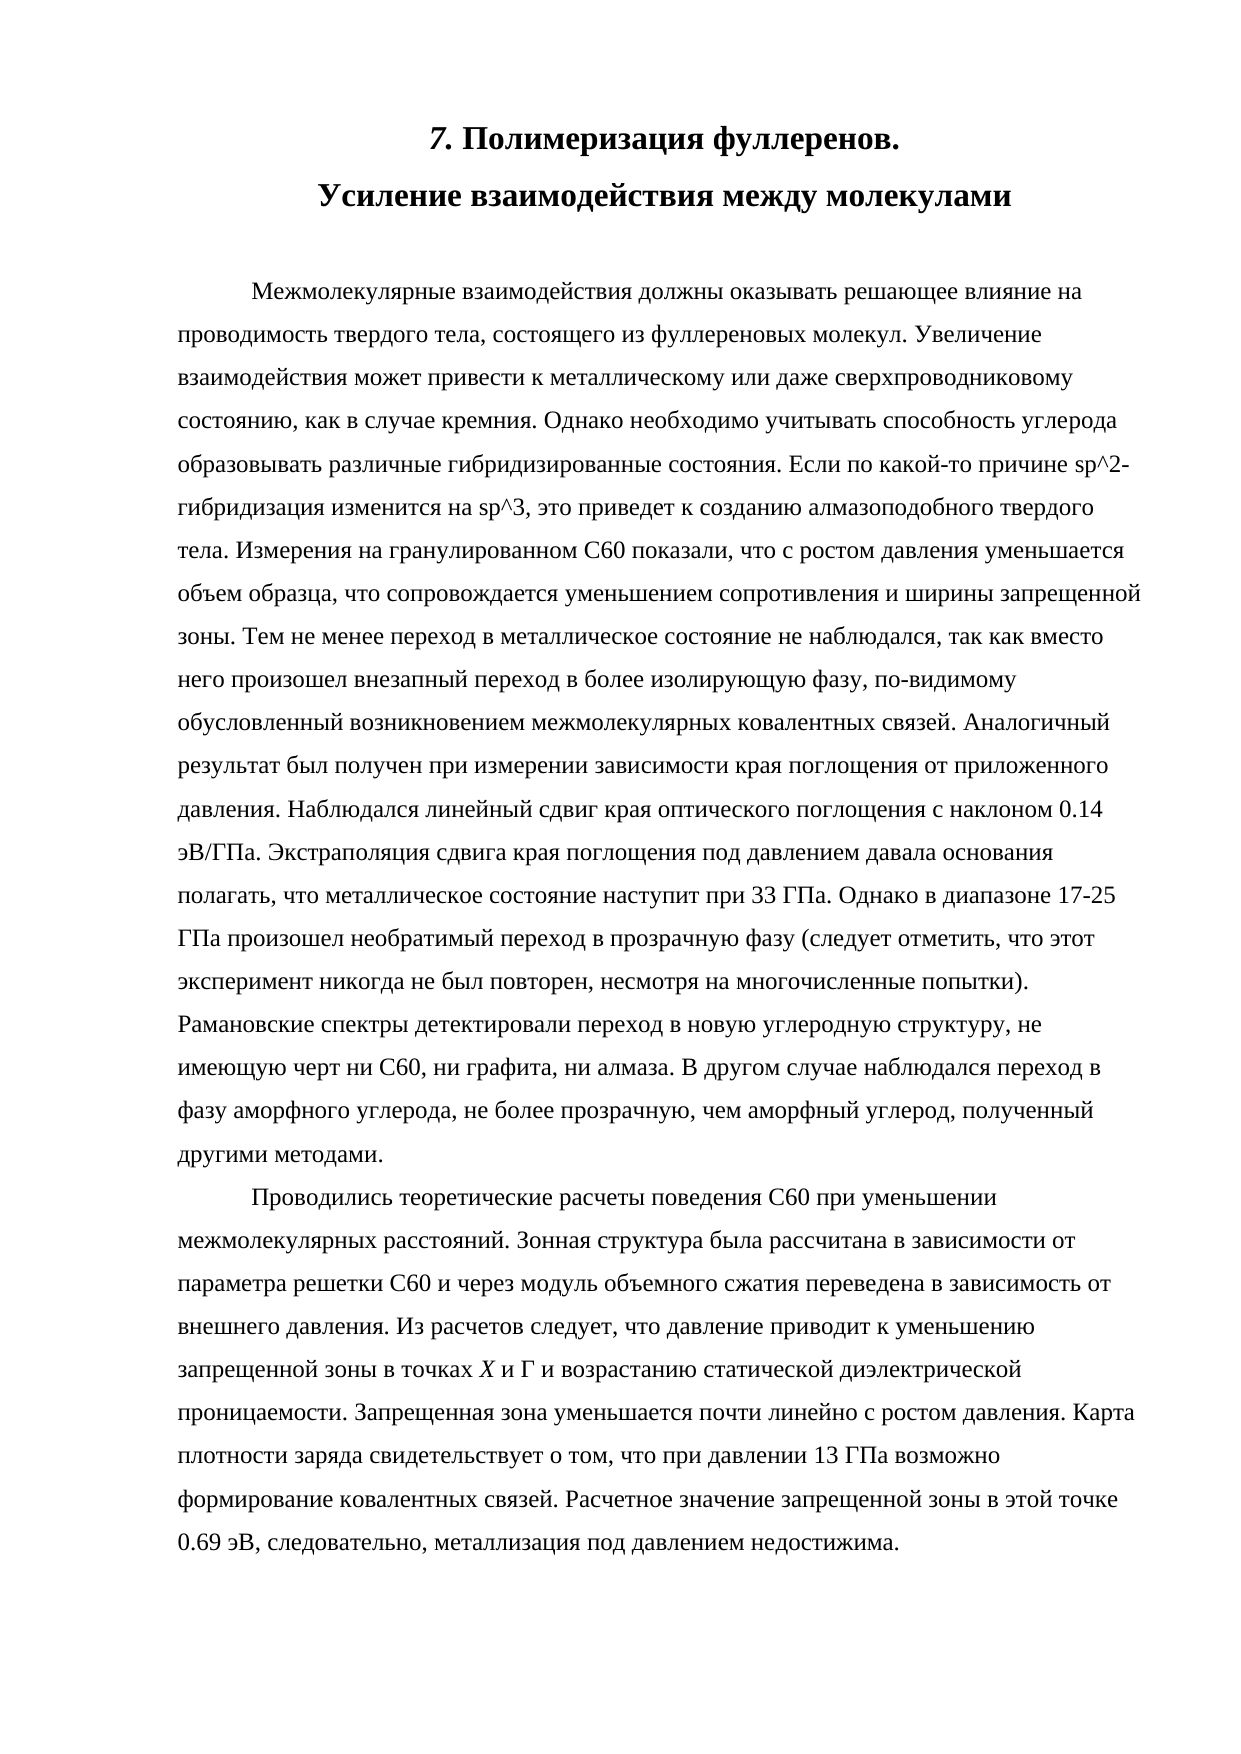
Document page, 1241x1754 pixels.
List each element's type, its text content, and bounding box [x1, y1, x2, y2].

text 7. Полимеризация фуллеренов. [177, 118, 1152, 156]
text Проводились теоретические расчеты поведения С60 при уменьшении межмолекулярных расстояний. Зонная структура была рассчитана в зависимости от параметра решетки С60 и через модуль объемного сжатия переведена в зависимость от внешнего давления. Из расчетов следует, что давление приводит к уменьшению запрещенной зоны в точках X и Г и возрастанию статической диэлектрической проницаемости. Запрещенная зона уменьшается почти линейно с ростом давления. Карта плотности заряда свидетельствует о том, что при давлении 13 ГПа возможно формирование ковалентных связей. Расчетное значение запрещенной зоны в этой точке 0.69 эВ, следовательно, металлизация под давлением недостижима. [177, 1182, 1152, 1556]
text Межмолекулярные взаимодействия должны оказывать решающее влияние на проводимость твердого тела, состоящего из фуллереновых молекул. Увеличение взаимодействия может привести к металлическому или даже сверхпроводниковому состоянию, как в случае кремния. Однако необходимо учитывать способность углерода образовывать различные гибридизированные состояния. Если по какой-то причине sp^2-гибридизация изменится на sp^3, это приведет к созданию алмазоподобного твердого тела. Измерения на гранулированном С60 показали, что с ростом давления уменьшается объем образца, что сопровождается уменьшением сопротивления и ширины запрещенной зоны. Тем не менее переход в металлическое состояние не наблюдался, так как вместо него произошел внезапный переход в более изолирующую фазу, по-видимому обусловленный возникновением межмолекулярных ковалентных связей. Аналогичный результат был получен при измерении зависимости края поглощения от приложенного давления. Наблюдался линейный сдвиг края оптического поглощения с наклоном 0.14 эВ/ГПа. Экстраполяция сдвига края поглощения под давлением давала основания полагать, что металлическое состояние наступит при 33 ГПа. Однако в диапазоне 17-25 ГПа произошел необратимый переход в прозрачную фазу (следует отметить, что этот эксперимент никогда не был повторен, несмотря на многочисленные попытки). Рамановские спектры детектировали переход в новую углеродную структуру, не имеющую черт ни С60, ни графита, ни алмаза. В другом случае наблюдался переход в фазу аморфного углерода, не более прозрачную, чем аморфный углерод, полученный другими методами. [177, 276, 1152, 1167]
text Усиление взаимодействия между молекулами [177, 176, 1152, 214]
